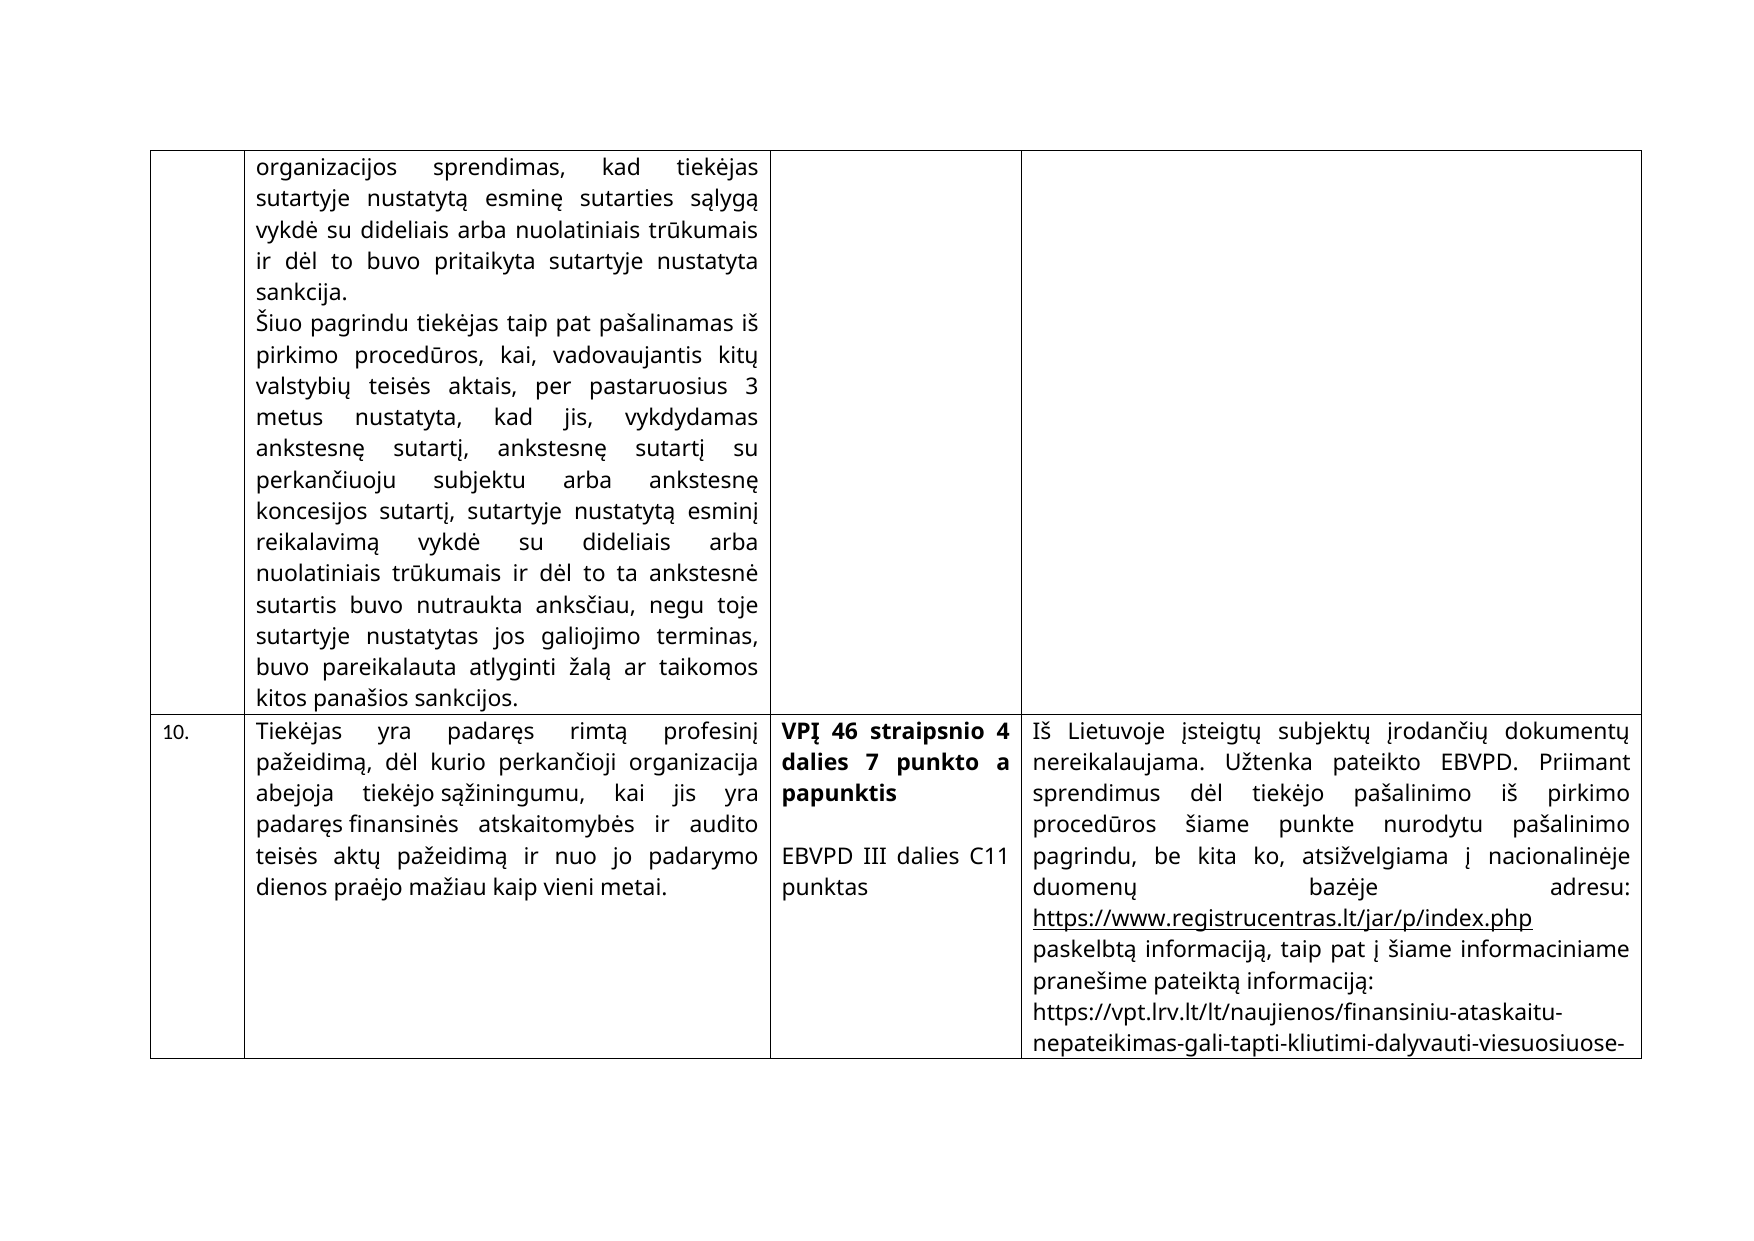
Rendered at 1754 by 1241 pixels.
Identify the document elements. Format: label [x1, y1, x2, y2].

table_cell [1022, 151, 1641, 713]
table_cell [151, 715, 244, 1058]
table_cell [151, 151, 244, 713]
table_cell [245, 715, 770, 1058]
table_cell [771, 151, 1021, 713]
table_cell [245, 151, 770, 713]
table_cell [1022, 715, 1641, 1058]
table_cell [771, 715, 1021, 1058]
